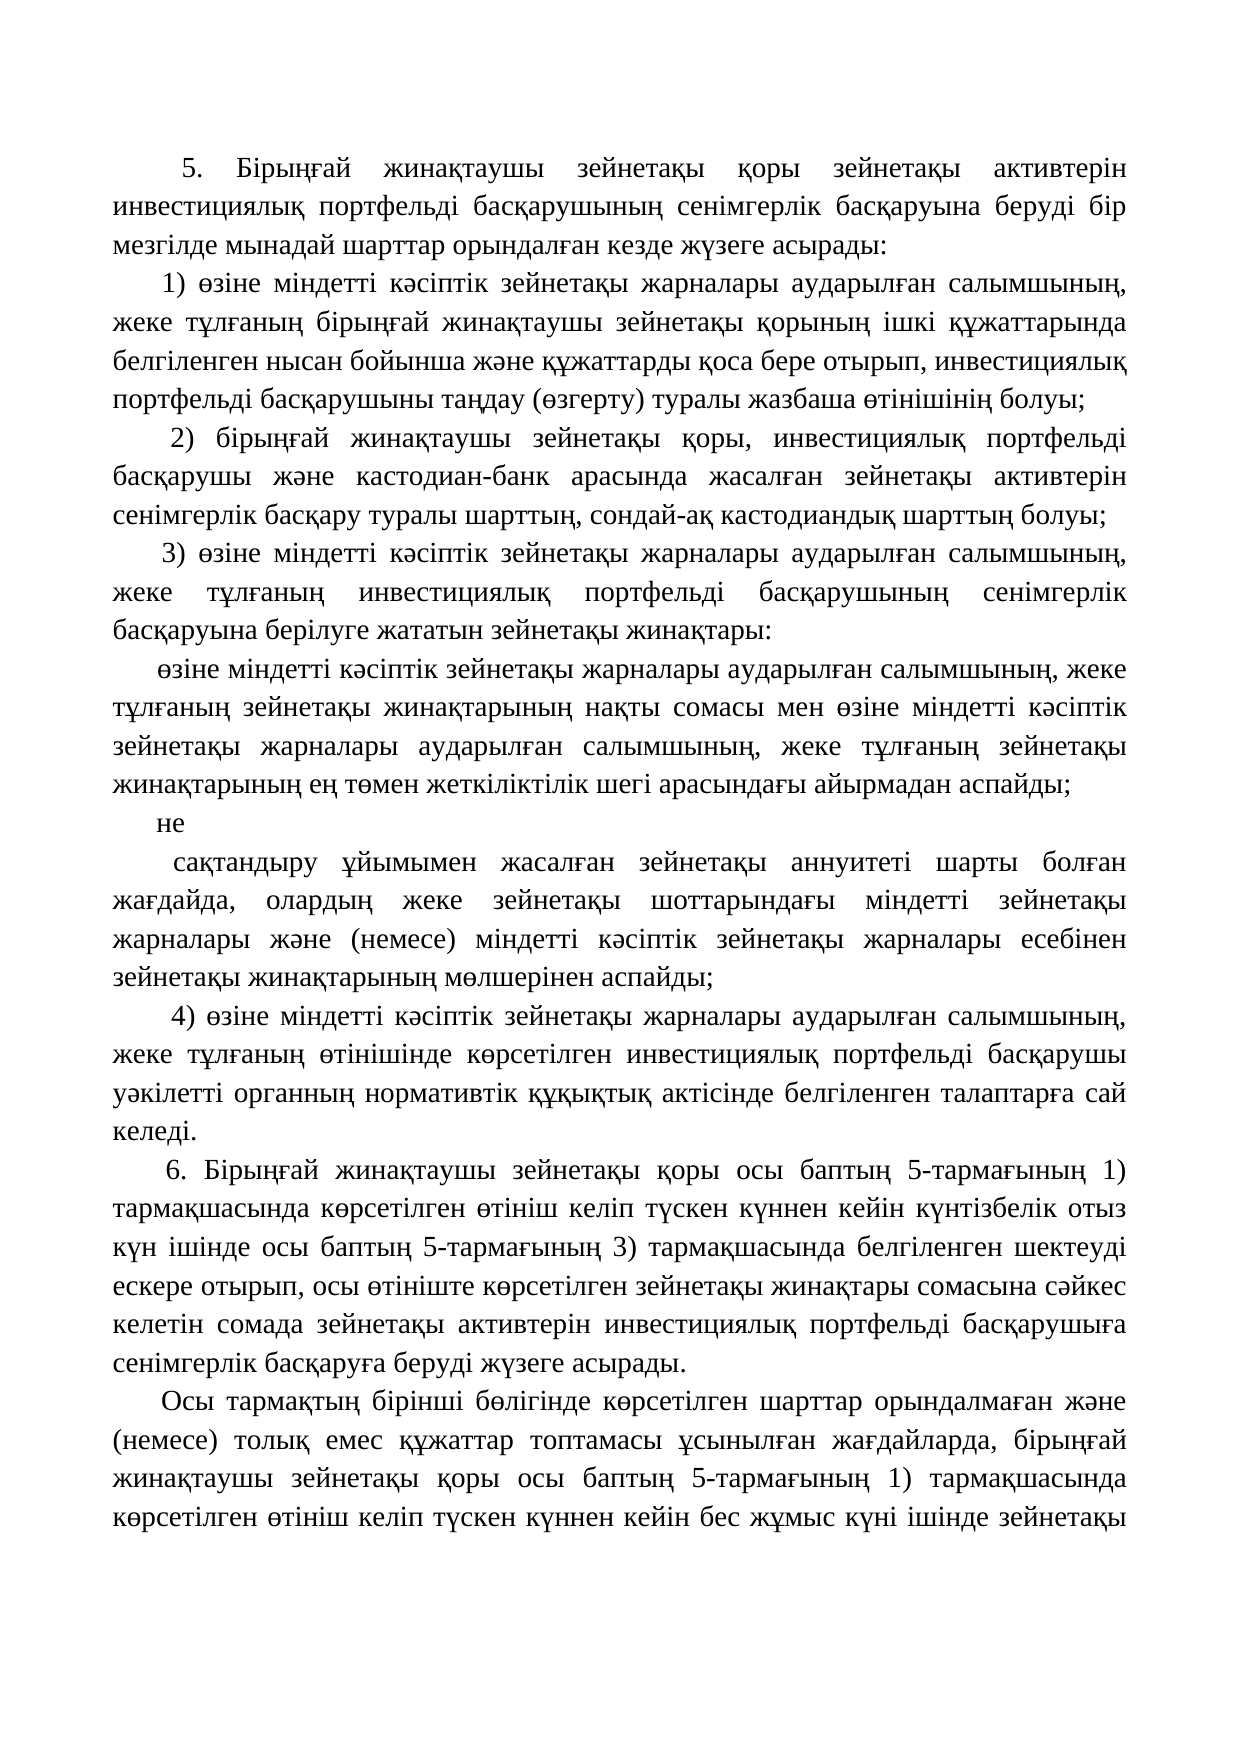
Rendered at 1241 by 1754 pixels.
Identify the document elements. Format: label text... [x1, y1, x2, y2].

text 5. Бірыңғай жинақтаушы зейнетақы қоры зейнетақы активтерін инвестициялық портфельді басқарушының сенімгерлік басқаруына беруді бір мезгілде мынадай шарттар орындалған кезде жүзеге асырады: [112, 150, 1128, 261]
text сақтандыру ұйымымен жасалған зейнетақы аннуитеті шарты болған жағдайда, олардың жеке зейнетақы шоттарындағы міндетті зейнетақы жарналары және (немесе) міндетті кәсіптік зейнетақы жарналары есебінен зейнетақы жинақтарының мөлшерінен аспайды; [112, 844, 1128, 993]
text 6. Бірыңғай жинақтаушы зейнетақы қоры осы баптың 5-тармағының 1) тармақшасында көрсетілген өтініш келіп түскен күннен кейін күнтізбелік отыз күн ішінде осы баптың 5-тармағының 3) тармақшасында белгіленген шектеуді ескере отырып, осы өтініште көрсетілген зейнетақы жинақтары сомасына сәйкес келетін сомада зейнетақы активтерін инвестициялық портфельді басқарушыға сенімгерлік басқаруға беруді жүзеге асырады. [112, 1152, 1128, 1378]
text 4) өзіне міндетті кәсіптік зейнетақы жарналары аударылған салымшының, жеке тұлғаның өтінішінде көрсетілген инвестициялық портфельді басқарушы уәкілетті органның нормативтік құқықтық актісінде белгіленген талаптарға сай келеді. [112, 998, 1128, 1147]
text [112, 1383, 1128, 1532]
text не [112, 805, 1128, 839]
text өзіне міндетті кәсіптік зейнетақы жарналары аударылған салымшының, жеке тұлғаның зейнетақы жинақтарының нақты сомасы мен өзіне міндетті кәсіптік зейнетақы жарналары аударылған салымшының, жеке тұлғаның зейнетақы жинақтарының ең төмен жеткіліктілік шегі арасындағы айырмадан аспайды; [112, 651, 1128, 800]
text 2) бірыңғай жинақтаушы зейнетақы қоры, инвестициялық портфельді басқарушы және кастодиан-банк арасында жасалған зейнетақы активтерін сенімгерлік басқару туралы шарттың, сондай-ақ кастодиандық шарттың болуы; [112, 420, 1128, 530]
text 1) өзіне міндетті кәсіптік зейнетақы жарналары аударылған салымшының, жеке тұлғаның бірыңғай жинақтаушы зейнетақы қорының ішкі құжаттарында белгіленген нысан бойынша және құжаттарды қоса бере отырып, инвестициялық портфельді басқарушыны таңдау (өзгерту) туралы жазбаша өтінішінің болуы; [112, 266, 1128, 415]
text 3) өзіне міндетті кәсіптік зейнетақы жарналары аударылған салымшының, жеке тұлғаның инвестициялық портфельді басқарушының сенімгерлік басқаруына берілуге жататын зейнетақы жинақтары: [112, 535, 1128, 646]
